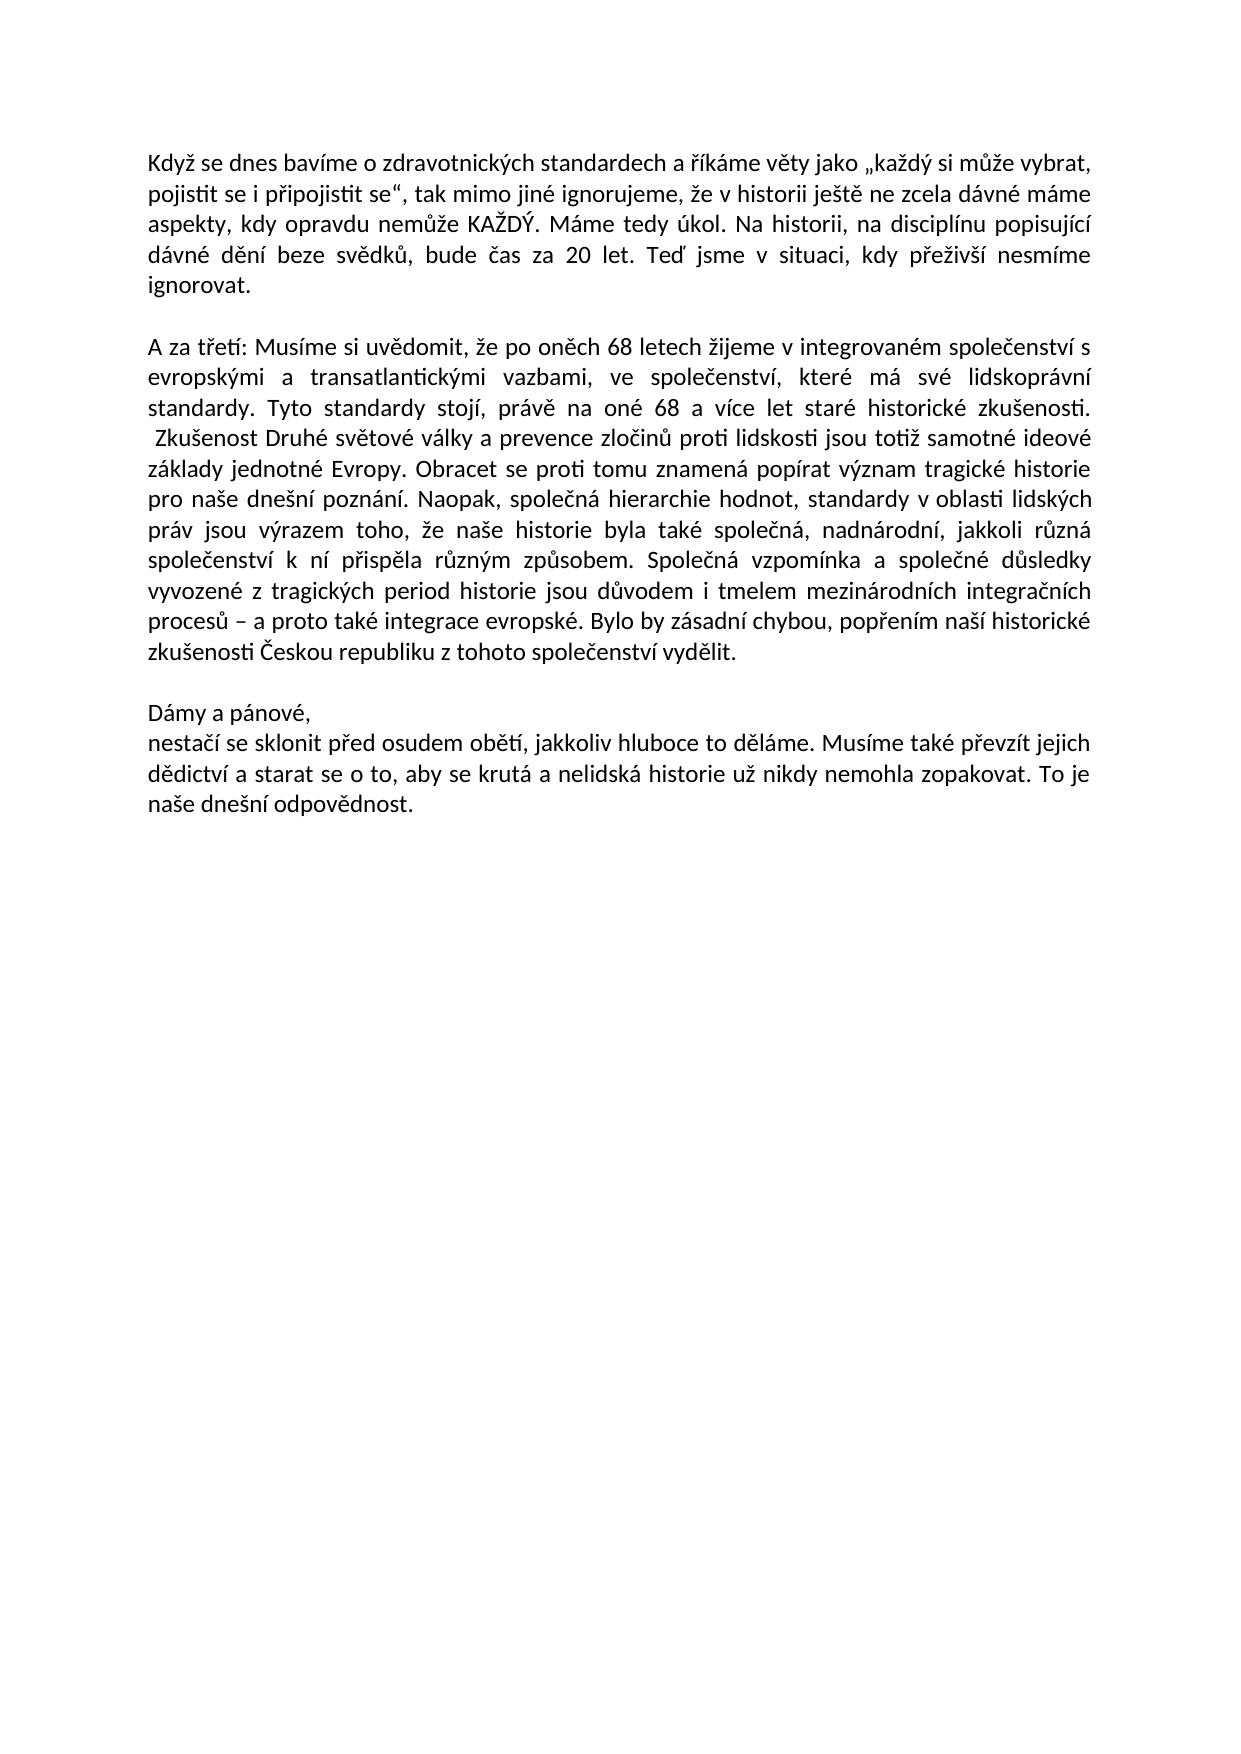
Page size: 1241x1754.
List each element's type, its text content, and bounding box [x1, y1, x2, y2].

text Když se dnes bavíme o zdravotnických standardech a říkáme věty jako „každý si může vybrat, pojistit se i připojistit se“, tak mimo jiné ignorujeme, že v historii ještě ne zcela dávné máme aspekty, kdy opravdu nemůže KAŽDÝ. Máme tedy úkol. Na historii, na disciplínu popisující dávné dění beze svědků, bude čas za 20 let. Teď jsme v situaci, kdy přeživší nesmíme ignorovat. [148, 148, 1093, 300]
text A za třetí: Musíme si uvědomit, že po oněch 68 letech žijeme v integrovaném společenství s evropskými a transatlantickými vazbami, ve společenství, které má své lidskoprávní standardy. Tyto standardy stojí, právě na oné více let staré historické zkušenosti. Zkušenost Druhé světové války a prevence zločinů proti lidskosti jsou totiž samotné ideové základy jednotné Evropy. Obracet se proti tomu znamená popírat význam tragické historie pro naše dnešní poznání. Naopak, společná hierarchie hodnot, standardy v oblasti lidských práv jsou výrazem toho, že naše historie byla také společná, nadnárodní, jakkoli různá společenství k ní přispěla různým způsobem. Společná vzpomínka a společné důsledky vyvozené z tragických period historie jsou důvodem i tmelem mezinárodních integračních procesů – a proto také integrace evropské. Bylo by zásadní chybou, popřením naší historické zkušenosti Českou republiku z tohoto společenství vydělit. [148, 331, 1093, 666]
text nestačí se sklonit před osudem obětí, jakkoliv hluboce to děláme. Musíme také převzít jejich dědictví a starat se o to, aby se krutá a nelidská historie už nikdy nemohla zopakovat. To je naše dnešní odpovědnost. [148, 727, 1093, 819]
text Dámy a pánové, [148, 697, 1093, 727]
